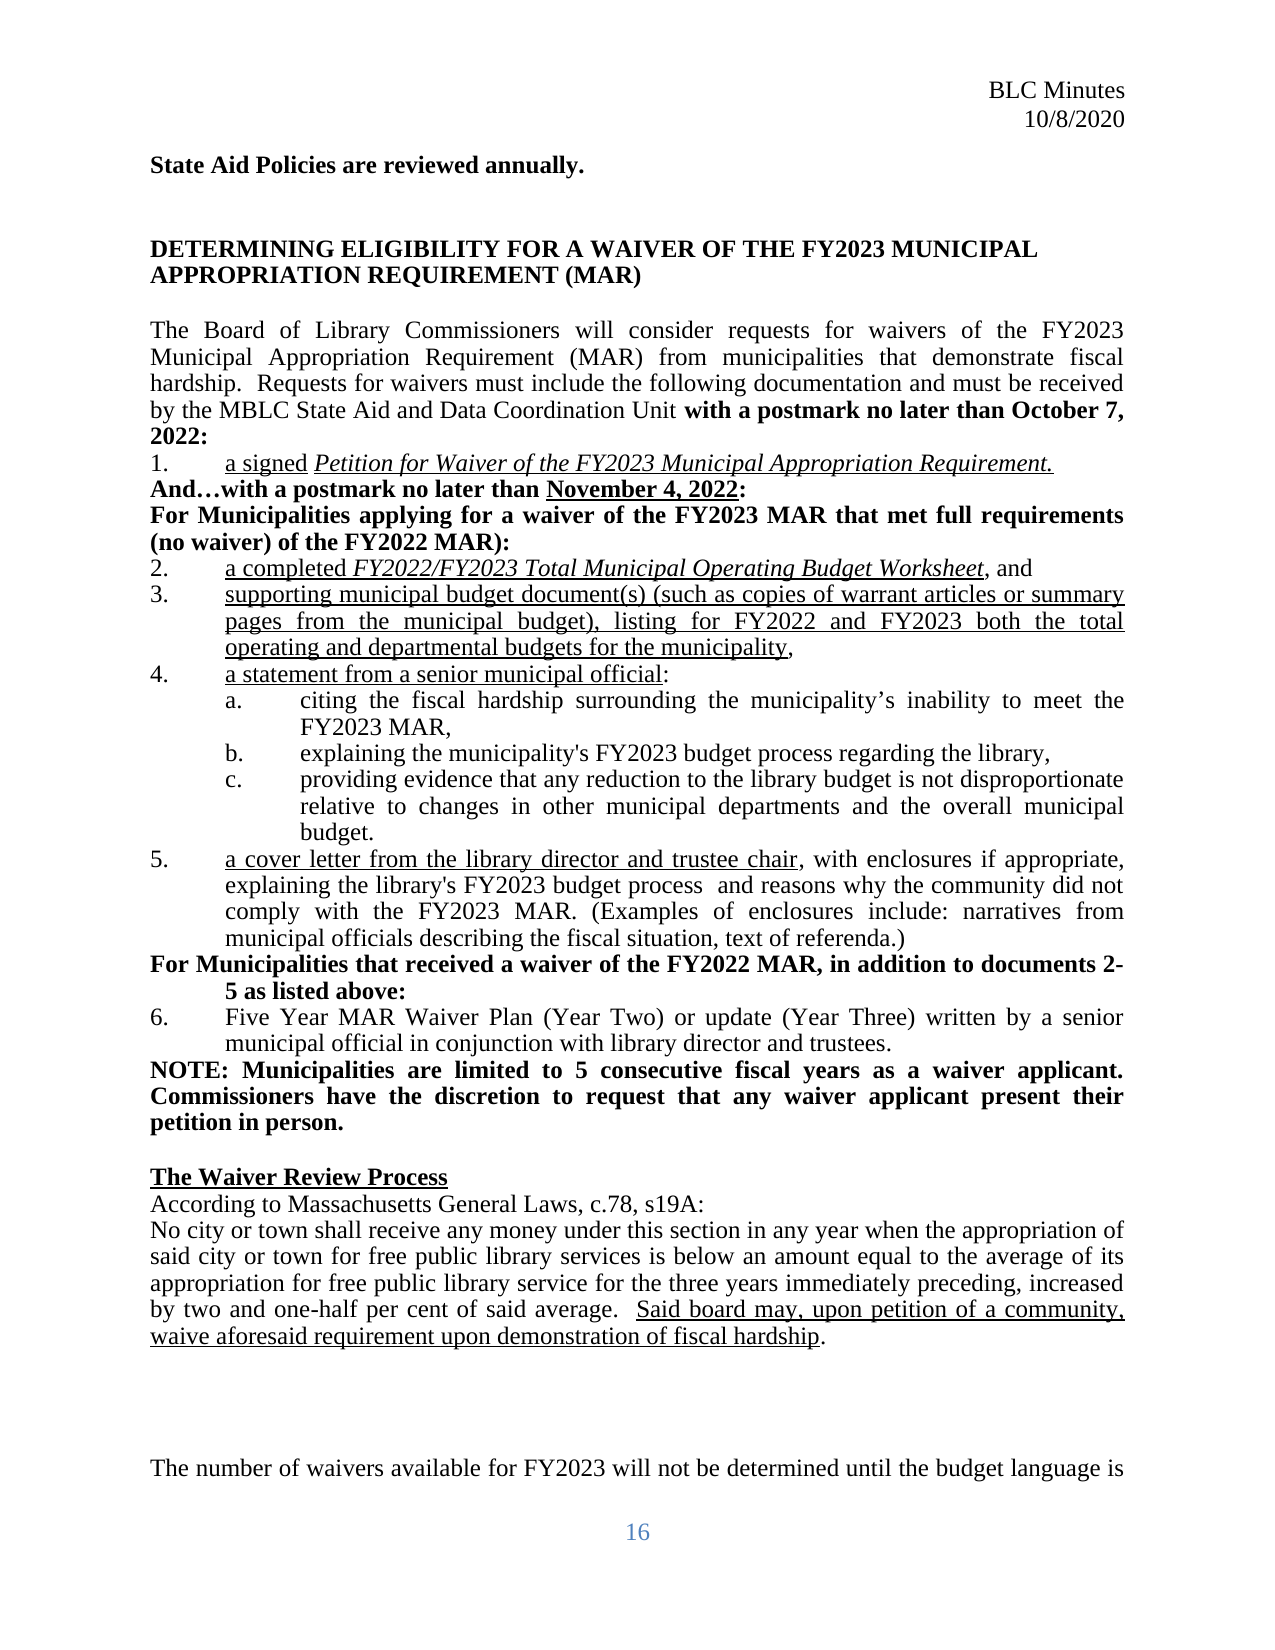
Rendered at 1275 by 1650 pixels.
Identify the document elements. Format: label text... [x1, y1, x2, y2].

text The Board of Library Commissioners will consider requests for waivers of the FY2023 Municipal Appropriation Requirement (MAR) from municipalities that demonstrate fiscal hardship. Requests for waivers must include the following documentation and must be received by the MBLC State Aid and Data Coordination Unit with a postmark no later than October 7, 2022: [150, 318, 1125, 450]
text a. citing the fiscal hardship surrounding the municipality’s inability to meet the FY2023 MAR, [225, 687, 1125, 740]
text According to Massachusetts General Laws, c.78, s19A: [150, 1191, 1125, 1217]
text 3. supporting municipal budget document(s) (such as copies of warrant articles or summary pages from the municipal budget), listing for FY2022 and FY2023 both the total operating and departmental budgets for the municipality, [150, 582, 1125, 661]
text NOTE: Municipalities are limited to 5 consecutive fiscal years as a waiver applicant. Commissioners have the discretion to request that any waiver applicant present their petition in person. [150, 1057, 1125, 1136]
text 4. a statement from a senior municipal official: [150, 661, 1125, 687]
text c. providing evidence that any reduction to the library budget is not disproportionate relative to changes in other municipal departments and the overall municipal budget. [225, 767, 1125, 846]
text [150, 1455, 1125, 1481]
text 5. a cover letter from the library director and trustee chair, with enclosures if appropriate, explaining the library's FY2023 budget process and reasons why the community did not comply with the FY2023 MAR. (Examples of enclosures include: narratives from municipal officials describing the fiscal situation, text of referenda.) [150, 846, 1125, 952]
text 2. a completed FY2022/FY2023 Total Municipal Operating Budget Worksheet, and [150, 556, 1125, 582]
text The Waiver Review Process [150, 1165, 1125, 1191]
text 1. a signed Petition for Waiver of the FY2023 Municipal Appropriation Requirement. [150, 450, 1125, 476]
text DETERMINING ELIGIBILITY FOR A WAIVER OF THE FY2023 MUNICIPAL APPROPRIATION REQUIREMENT (MAR) [150, 236, 1125, 289]
text State Aid Policies are reviewed annually. [150, 150, 1125, 179]
text For Municipalities applying for a waiver of the FY2023 MAR that met full requirements (no waiver) of the FY2022 MAR): [150, 503, 1125, 556]
text 6. Five Year MAR Waiver Plan (Year Two) or update (Year Three) written by a senior municipal official in conjunction with library director and trustees. [150, 1004, 1125, 1057]
text And…with a postmark no later than November 4, 2022: [150, 476, 1125, 503]
text For Municipalities that received a waiver of the FY2022 MAR, in addition to documents 2-5 as listed above: [150, 952, 1125, 1004]
text No city or town shall receive any money under this section in any year when the appropriation of said city or town for free public library services is below an amount equal to the average of its appropriation for free public library service for the three years immediately preceding, increased by two and one-half per cent of said average. Said board may, upon petition of a community, waive aforesaid requirement upon demonstration of fiscal hardship. [150, 1217, 1125, 1349]
text b. explaining the municipality's FY2023 budget process regarding the library, [225, 740, 1125, 767]
